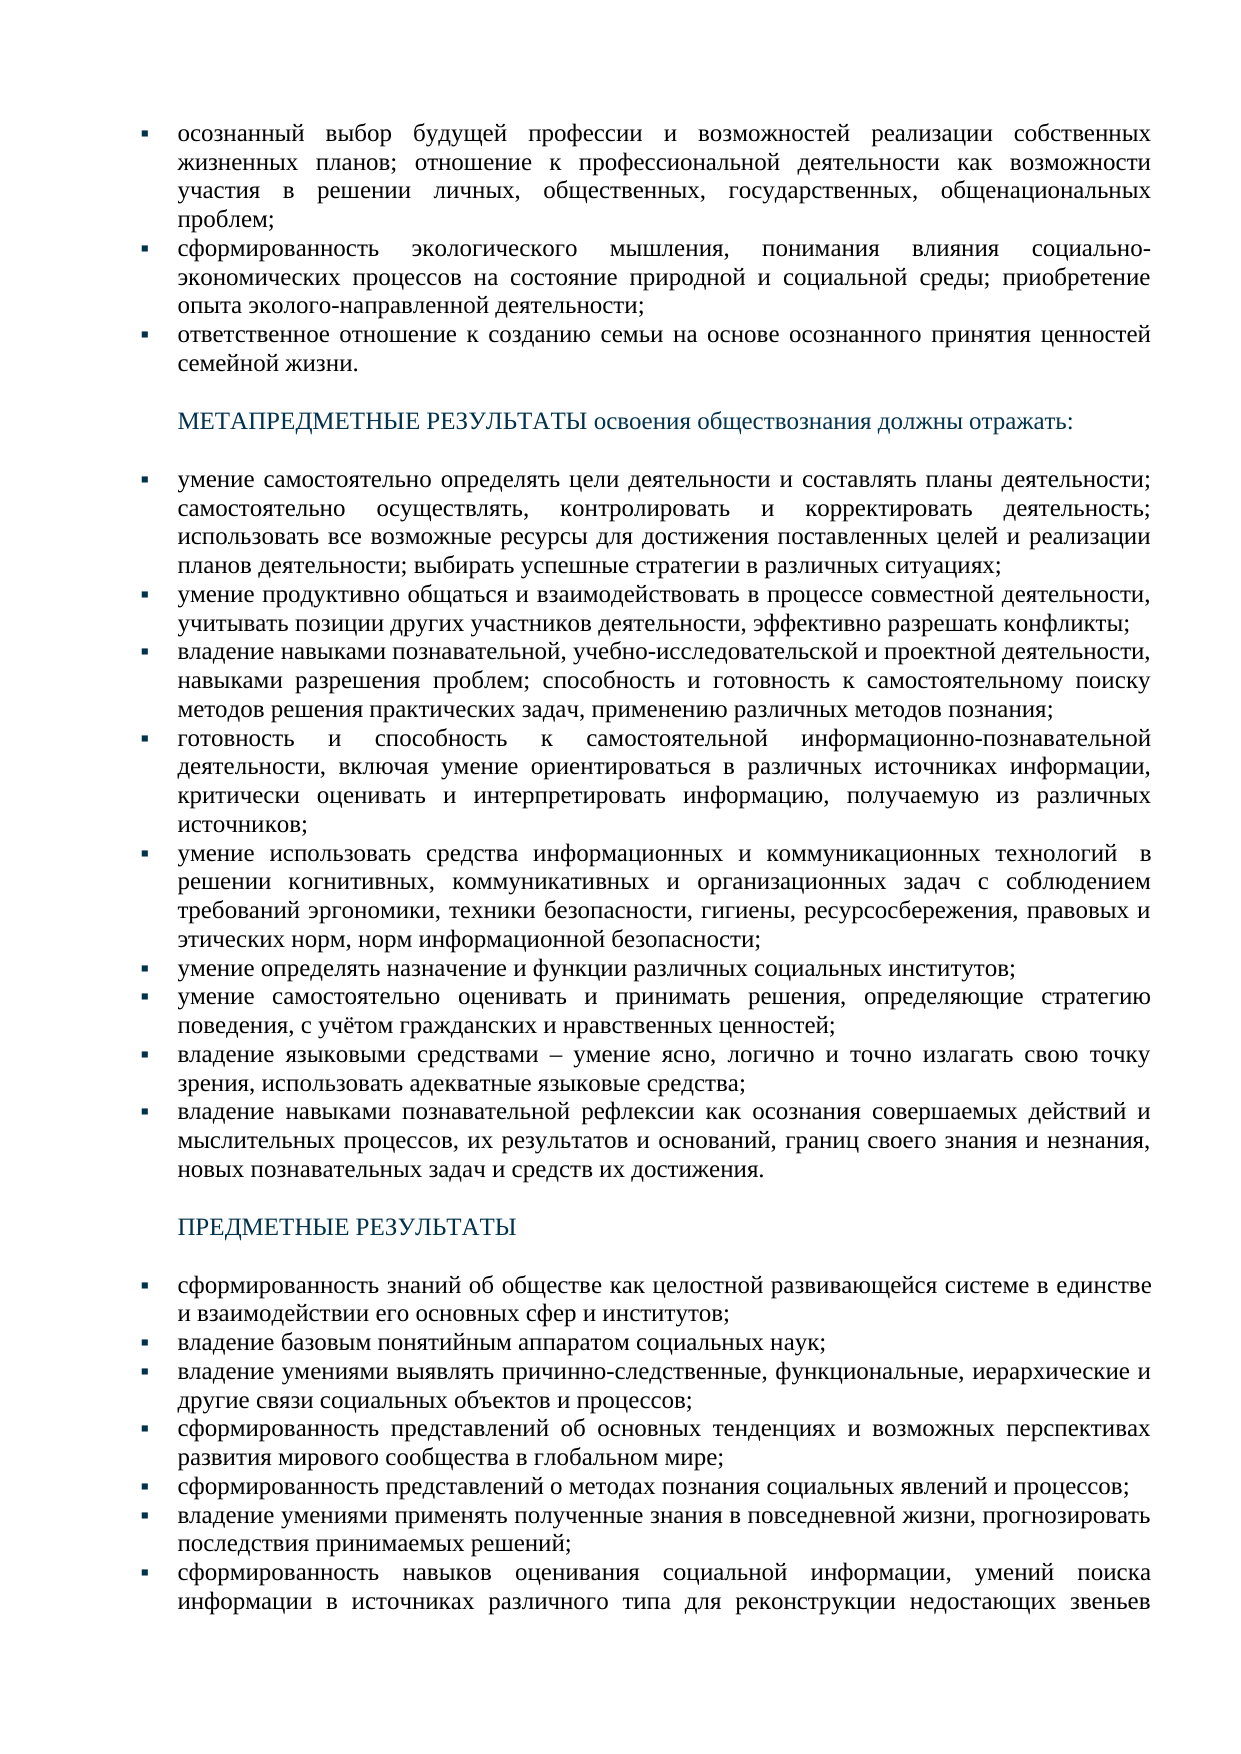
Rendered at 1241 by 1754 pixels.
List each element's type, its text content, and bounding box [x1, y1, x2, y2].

list владение умениями применять полученные знания в повседневной жизни, прогнозировать последствия принимаемых решений; [140, 1500, 1152, 1557]
list владение навыками познавательной рефлексии как осознания совершаемых действий и мыслительных процессов, их результатов и оснований, границ своего знания и незнания, новых познавательных задач и средств их достижения. [140, 1096, 1152, 1183]
list владение базовым понятийным аппаратом социальных наук; [140, 1327, 1152, 1356]
list ответственное отношение к созданию семьи на основе осознанного принятия ценностей семейной жизни. [140, 319, 1152, 377]
list владение навыками познавательной, учебно-исследовательской и проектной деятельности, навыками разрешения проблем; способность и готовность к самостоятельному поиску методов решения практических задач, применению различных методов познания; [140, 636, 1152, 723]
list сформированность экологического мышления, понимания влияния социально-экономических процессов на состояние природной и социальной среды; приобретение опыта эколого-направленной деятельности; [140, 233, 1152, 319]
list готовность и способность к самостоятельной информационно-познавательной деятельности, включая умение ориентироваться в различных источниках информации, критически оценивать и интерпретировать информацию, получаемую из различных источников; [140, 723, 1152, 838]
list умение использовать средства информационных и коммуникационных технологий в решении когнитивных, коммуникативных и организационных задач с соблюдением требований эргономики, техники безопасности, гигиены, ресурсосбережения, правовых и этических норм, норм информационной безопасности; [140, 838, 1152, 953]
text МЕТАПРЕДМЕТНЫЕ РЕЗУЛЬТАТЫ освоения обществознания должны отражать: [177, 406, 1152, 435]
list владение умениями выявлять причинно-следственные, функциональные, иерархические и другие связи социальных объектов и процессов; [140, 1356, 1152, 1413]
list владение языковыми средствами – умение ясно, логично и точно излагать свою точку зрения, использовать адекватные языковые средства; [140, 1039, 1152, 1096]
list умение самостоятельно определять цели деятельности и составлять планы деятельности; самостоятельно осуществлять, контролировать и корректировать деятельность; использовать все возможные ресурсы для достижения поставленных целей и реализации планов деятельности; выбирать успешные стратегии в различных ситуациях; [140, 464, 1152, 579]
list умение определять назначение и функции различных социальных институтов; [140, 953, 1152, 981]
list умение продуктивно общаться и взаимодействовать в процессе совместной деятельности, учитывать позиции других участников деятельности, эффективно разрешать конфликты; [140, 579, 1152, 636]
list умение самостоятельно оценивать и принимать решения, определяющие стратегию поведения, с учётом гражданских и нравственных ценностей; [140, 981, 1152, 1039]
list сформированность представлений об основных тенденциях и возможных перспективах развития мирового сообщества в глобальном мире; [140, 1413, 1152, 1471]
list сформированность знаний об обществе как целостной развивающейся системе в единстве и взаимодействии его основных сфер и институтов; [140, 1270, 1152, 1327]
list осознанный выбор будущей профессии и возможностей реализации собственных жизненных планов; отношение к профессиональной деятельности как возможности участия в решении личных, общественных, государственных, общенациональных проблем; [140, 118, 1152, 233]
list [140, 1557, 1152, 1615]
list сформированность представлений о методах познания социальных явлений и процессов; [140, 1471, 1152, 1500]
text ПРЕДМЕТНЫЕ РЕЗУЛЬТАТЫ [177, 1212, 1152, 1241]
